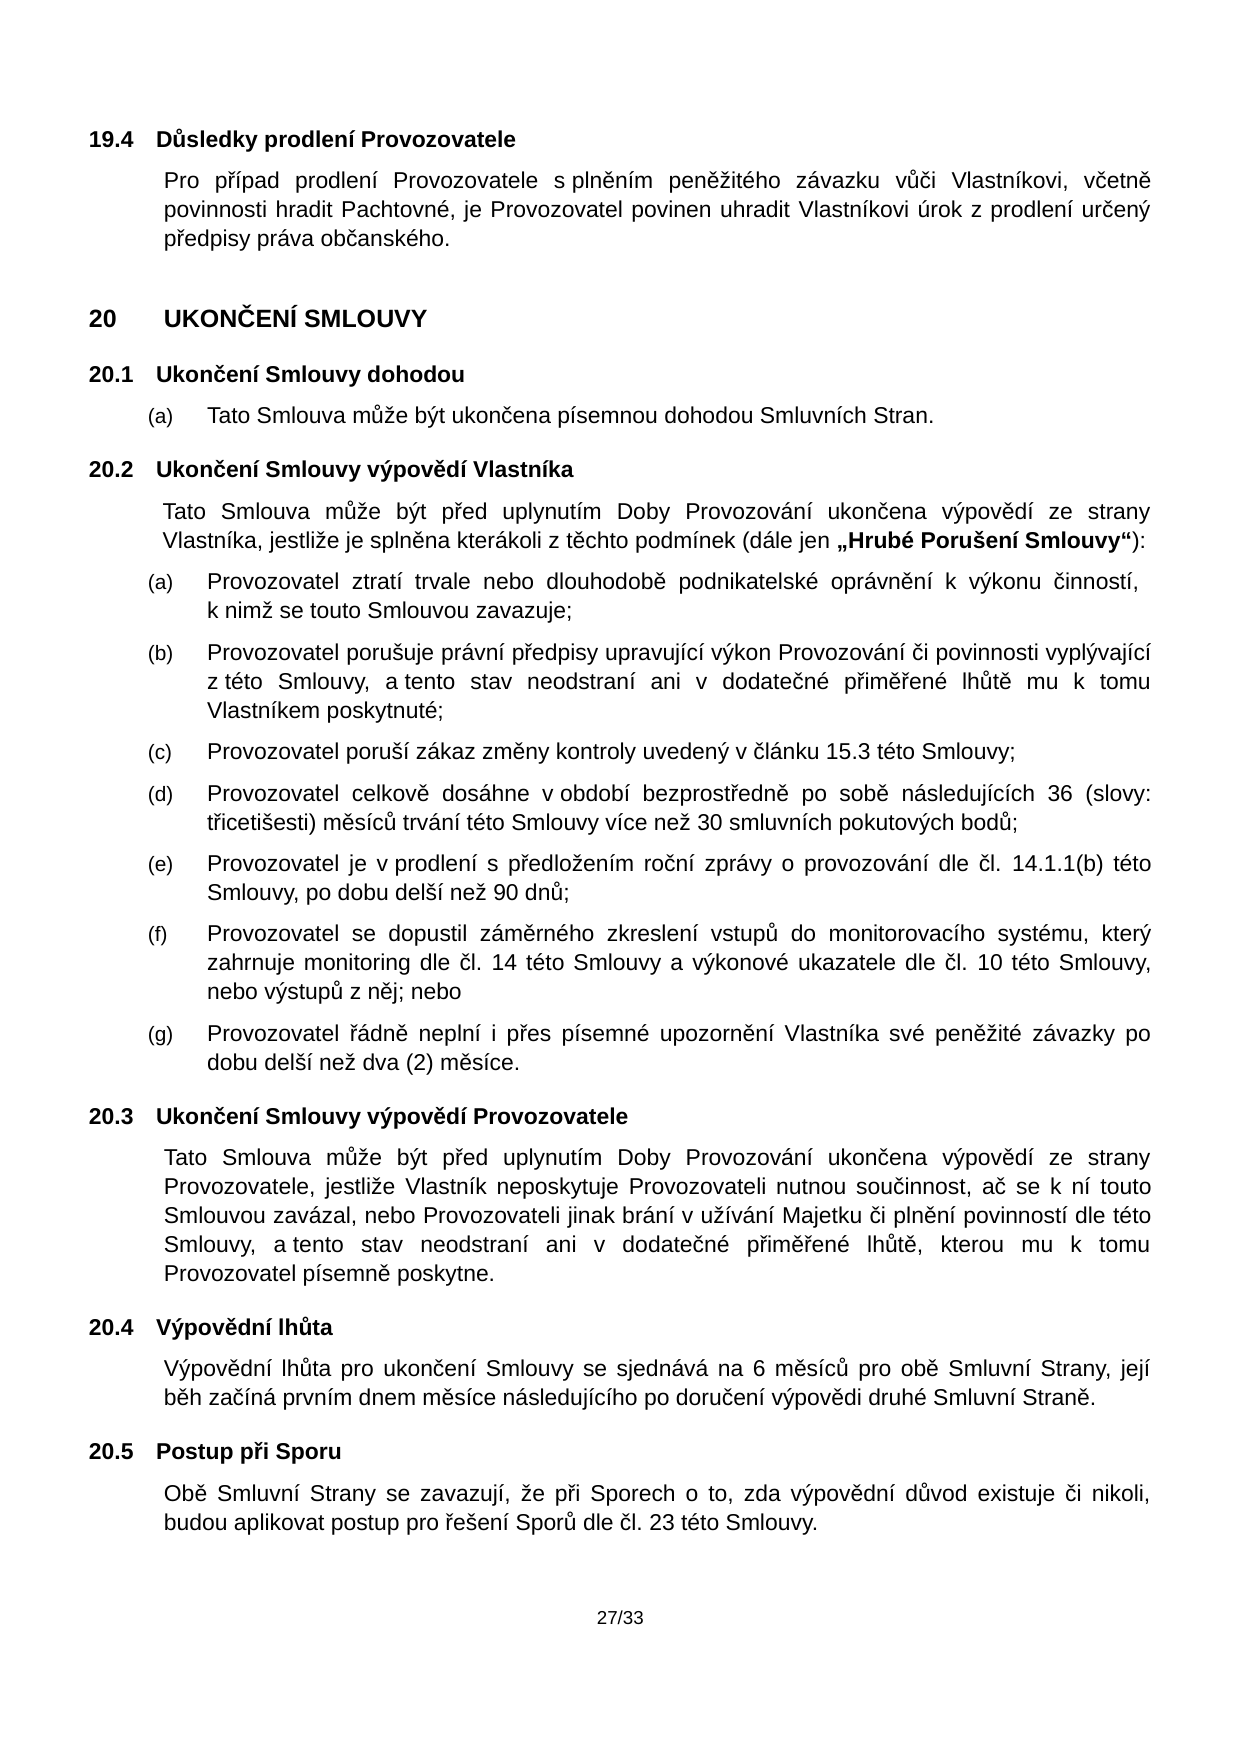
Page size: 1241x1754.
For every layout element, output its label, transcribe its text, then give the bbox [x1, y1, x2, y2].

subtitle UKONČENÍ SMLOUVY [89, 304, 1152, 333]
subtitle Tato Smlouva může být před uplynutím Doby Provozování ukončena výpovědí ze strany Provozovatele, jestliže Vlastník neposkytuje Provozovateli nutnou součinnost, ač se k ní touto Smlouvou zavázal, nebo Provozovateli jinak brání v užívání Majetku či plnění povinností dle této Smlouvy, a tento stav neodstraní ani v dodatečné přiměřené lhůtě, kterou mu k tomu Provozovatel písemně poskytne. [164, 1144, 1152, 1286]
subtitle Obě Smluvní Strany se zavazují, že při Sporech o to, zda výpovědní důvod existuje či nikoli, budou aplikovat postup pro řešení Sporů dle čl. 23 této Smlouvy. [164, 1480, 1152, 1535]
subtitle Provozovatel je v prodlení s předložením roční zprávy o provozování dle čl. 14.1(b) této Smlouvy, po dobu delší než 90 dnů; [148, 850, 1152, 905]
subtitle Ukončení Smlouvy výpovědí Provozovatele [89, 1103, 1152, 1129]
subtitle Provozovatel se dopustil záměrného zkreslení vstupů do monitorovacího systému, který zahrnuje monitoring dle čl. 14 této Smlouvy a výkonové ukazatele dle čl. 10 této Smlouvy, nebo výstupů z něj; nebo [148, 920, 1152, 1004]
subtitle Důsledky prodlení Provozovatele [89, 126, 1152, 152]
subtitle Výpovědní lhůta pro ukončení Smlouvy se sjednává na 6 měsíců pro obě Smluvní Strany, její běh začíná prvním dnem měsíce následujícího po doručení výpovědi druhé Smluvní Straně. [164, 1355, 1152, 1411]
subtitle Ukončení Smlouvy dohodou [89, 361, 1152, 387]
subtitle Tato Smlouva může být před uplynutím Doby Provozování ukončena výpovědí ze strany Vlastníka, jestliže je splněna kterákoli z těchto podmínek (dále jen „Hrubé Porušení Smlouvy“): [162, 498, 1152, 553]
subtitle Výpovědní lhůta [89, 1314, 1152, 1340]
subtitle Provozovatel poruší zákaz změny kontroly uvedený v článku 15.3 této Smlouvy; [148, 738, 1152, 764]
subtitle Postup při Sporu [89, 1438, 1152, 1464]
subtitle Pro případ prodlení Provozovatele s plněním peněžitého závazku vůči Vlastníkovi, včetně povinnosti hradit Pachtovné, je Provozovatel povinen uhradit Vlastníkovi úrok z prodlení určený předpisy práva občanského. [164, 167, 1152, 252]
subtitle Provozovatel celkově dosáhne v období bezprostředně po sobě následujících 36 (slovy: třicetišesti) měsíců trvání této Smlouvy více než 30 smluvních pokutových bodů; [148, 779, 1152, 835]
subtitle Ukončení Smlouvy výpovědí Vlastníka [89, 456, 1152, 483]
subtitle Provozovatel porušuje právní předpisy upravující výkon Provozování či povinnosti vyplývající z této Smlouvy, a tento stav neodstraní ani v dodatečné přiměřené lhůtě mu k tomu Vlastníkem poskytnuté; [148, 639, 1152, 723]
subtitle Provozovatel řádně neplní i přes písemné upozornění Vlastníka své peněžité závazky po dobu delší než dva (2) měsíce. [148, 1020, 1152, 1075]
subtitle Provozovatel ztratí trvale nebo dlouhodobě podnikatelské oprávnění k výkonu činností, k nimž se touto Smlouvou zavazuje; [148, 568, 1152, 623]
subtitle Tato Smlouva může být ukončena písemnou dohodou Smluvních Stran. [148, 402, 1152, 429]
